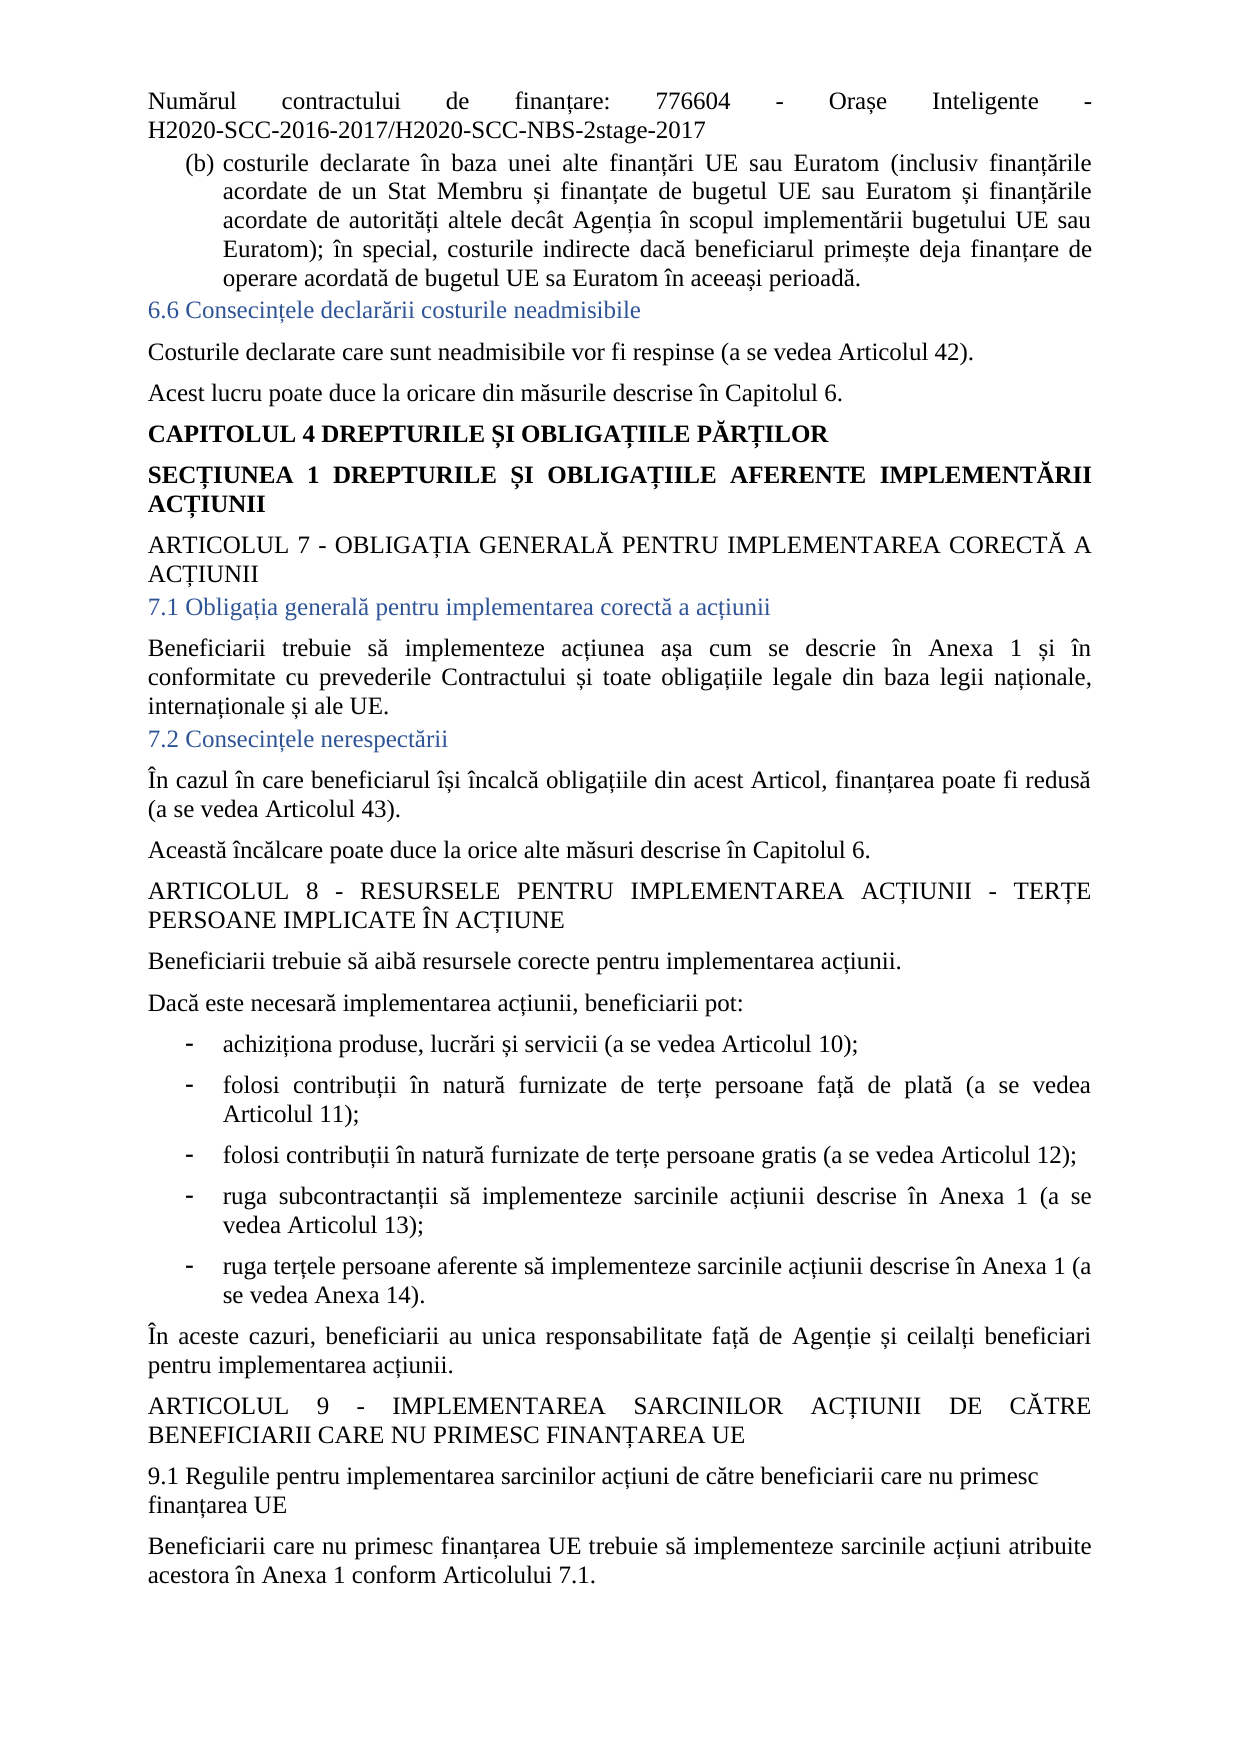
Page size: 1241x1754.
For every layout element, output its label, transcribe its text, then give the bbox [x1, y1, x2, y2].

text Costurile declarate care sunt neadmisibile vor fi respinse (a se vedea Articolul 42). [148, 337, 1093, 366]
list costurile declarate în baza unei alte finanțări UE sau Euratom (inclusiv finanțările acordate de un Stat Membru și finanțate de bugetul UE sau Euratom și finanțările acordate de autorități altele decât Agenția în scopul implementării bugetului UE sau Euratom); în special, costurile indirecte dacă beneficiarul primește deja finanțare de operare acordată de bugetul UE sa Euratom în aceeași perioadă. [185, 148, 1093, 291]
text În cazul în care beneficiarul își încalcă obligațiile din acest Articol, finanțarea poate fi redusă (a se vedea Articolul 43). [148, 765, 1093, 823]
subtitle 7.2 Consecințele nerespectării [148, 724, 1093, 753]
text Beneficiarii trebuie să implementeze acțiunea așa cum se descrie în Anexa 1 și în conformitate cu prevederile Contractului și toate obligațiile legale din baza legii naționale, internaționale și ale UE. [148, 633, 1093, 720]
list achiziționa produse, lucrări și servicii (a se vedea Articolul 10); [185, 1029, 1093, 1058]
subtitle ARTICOLUL 9 - IMPLEMENTAREA SARCINILOR ACȚIUNII DE CĂTRE BENEFICIARII CARE NU PRIMESC FINANȚAREA UE [148, 1391, 1093, 1449]
subtitle SECȚIUNEA 1 DREPTURILE ȘI OBLIGAȚIILE AFERENTE IMPLEMENTĂRII ACȚIUNII [148, 461, 1093, 518]
subtitle 9.1 Regulile pentru implementarea sarcinilor acțiuni de către beneficiarii care nu primesc finanțarea UE [148, 1461, 1093, 1519]
text Beneficiarii trebuie să aibă resursele corecte pentru implementarea acțiunii. [148, 946, 1093, 975]
text Acest lucru poate duce la oricare din măsurile descrise în Capitolul 6. [148, 378, 1093, 407]
list ruga subcontractanții să implementeze sarcinile acțiunii descrise în Anexa 1 (a se vedea Articolul 13); [185, 1181, 1093, 1239]
text Această încălcare poate duce la orice alte măsuri descrise în Capitolul 6. [148, 835, 1093, 864]
subtitle ARTICOLUL 8 - RESURSELE PENTRU IMPLEMENTAREA ACȚIUNII - TERȚE PERSOANE IMPLICATE ÎN ACȚIUNE [148, 876, 1093, 934]
subtitle 6.6 Consecințele declarării costurile neadmisibile [148, 296, 1093, 324]
text Beneficiarii care nu primesc finanțarea UE trebuie să implementeze sarcinile acțiuni atribuite acestora în Anexa 1 conform Articolului 7.1. [148, 1531, 1093, 1589]
text În aceste cazuri, beneficiarii au unica responsabilitate față de Agenție și ceilalți beneficiari pentru implementarea acțiunii. [148, 1321, 1093, 1379]
subtitle ARTICOLUL 7 - OBLIGAȚIA GENERALĂ PENTRU IMPLEMENTAREA CORECTĂ A ACȚIUNII [148, 531, 1093, 588]
list ruga terțele persoane aferente să implementeze sarcinile acțiunii descrise în Anexa 1 (a se vedea Anexa 14). [185, 1251, 1093, 1309]
list folosi contribuții în natură furnizate de terțe persoane gratis (a se vedea Articolul 12); [185, 1140, 1093, 1169]
subtitle 7.1 Obligația generală pentru implementarea corectă a acțiunii [148, 592, 1093, 621]
subtitle CAPITOLUL 4 DREPTURILE ȘI OBLIGAȚIILE PĂRȚILOR [148, 419, 1093, 448]
list folosi contribuții în natură furnizate de terțe persoane față de plată (a se vedea Articolul 11); [185, 1070, 1093, 1128]
text Dacă este necesară implementarea acțiunii, beneficiarii pot: [148, 988, 1093, 1016]
